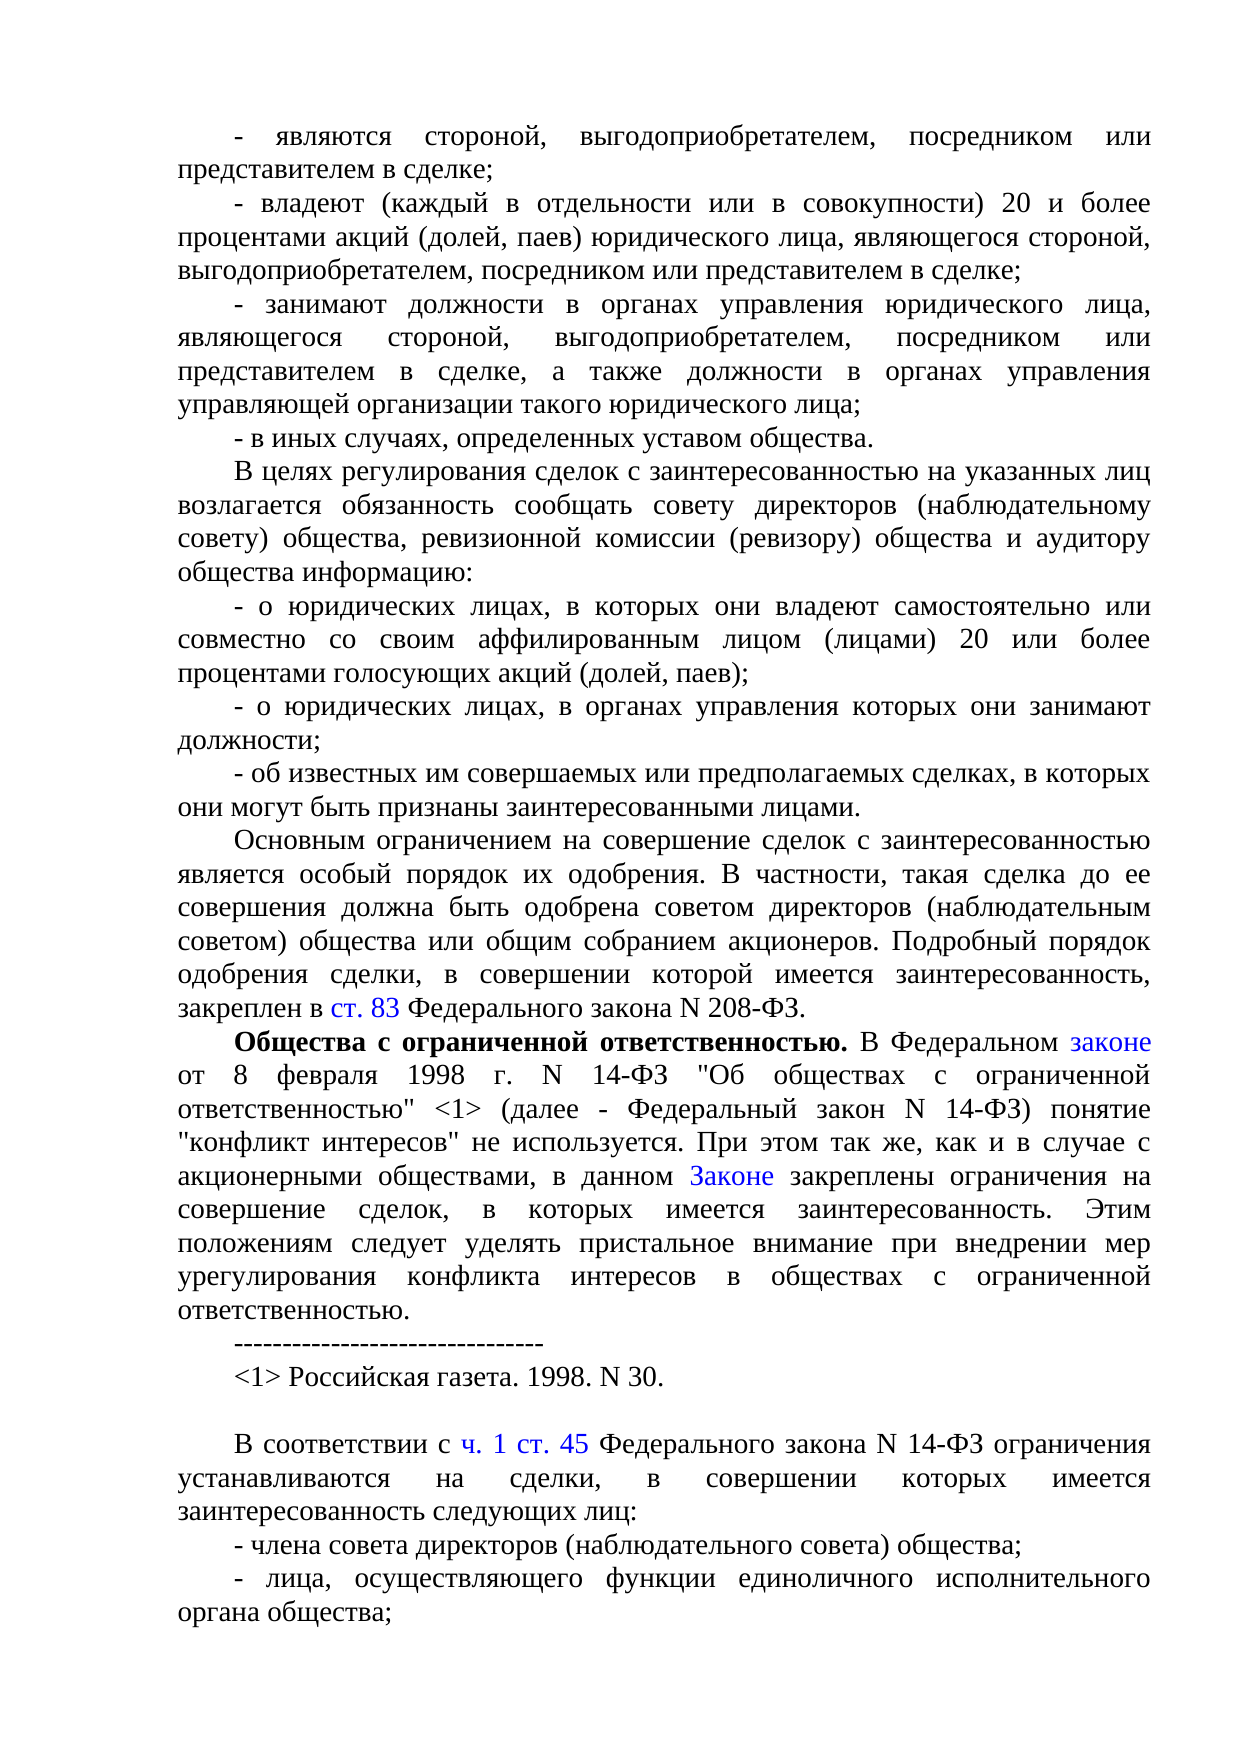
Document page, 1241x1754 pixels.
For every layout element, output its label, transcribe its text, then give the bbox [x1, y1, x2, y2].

text - занимают должности в органах управления юридического лица, являющегося стороной, выгодоприобретателем, посредником или представителем в сделке, а также должности в органах управления управляющей организации такого юридического лица; [177, 286, 1152, 420]
text В соответствии с ч. 1 ст. 45 Федерального закона N 14-ФЗ ограничения устанавливаются на сделки, в совершении которых имеется заинтересованность следующих лиц: [177, 1426, 1152, 1527]
text - о юридических лицах, в которых они владеют самостоятельно или совместно со своим аффилированным лицом (лицами) 20 или более процентами голосующих акций (долей, паев); [177, 588, 1152, 688]
text - об известных им совершаемых или предполагаемых сделках, в которых они могут быть признаны заинтересованными лицами. [177, 755, 1152, 822]
text Общества с ограниченной ответственностью. В Федеральном законе от 8 февраля 1998 г. N 14-ФЗ "Об обществах с ограниченной ответственностью" <1> (далее - Федеральный закон N 14-ФЗ) понятие "конфликт интересов" не используется. При этом так же, как и в случае с акционерными обществами, в данном Законе закреплены ограничения на совершение сделок, в которых имеется заинтересованность. Этим положениям следует уделять пристальное внимание при внедрении мер урегулирования конфликта интересов в обществах с ограниченной ответственностью. [177, 1024, 1152, 1326]
text - являются стороной, выгодоприобретателем, посредником или представителем в сделке; [177, 118, 1152, 185]
text - о юридических лицах, в органах управления которых они занимают должности; [177, 688, 1152, 755]
text <1> Российская газета. 1998. N 30. [177, 1359, 1152, 1393]
text - в иных случаях, определенных уставом общества. [177, 420, 1152, 453]
text -------------------------------- [177, 1326, 1152, 1359]
text - лица, осуществляющего функции единоличного исполнительного органа общества; [177, 1560, 1152, 1627]
text В целях регулирования сделок с заинтересованностью на указанных лиц возлагается обязанность сообщать совету директоров (наблюдательному совету) общества, ревизионной комиссии (ревизору) общества и аудитору общества информацию: [177, 453, 1152, 588]
text - члена совета директоров (наблюдательного совета) общества; [177, 1527, 1152, 1560]
text - владеют (каждый в отдельности или в совокупности) 20 и более процентами акций (долей, паев) юридического лица, являющегося стороной, выгодоприобретателем, посредником или представителем в сделке; [177, 185, 1152, 286]
text Основным ограничением на совершение сделок с заинтересованностью является особый порядок их одобрения. В частности, такая сделка до ее совершения должна быть одобрена советом директоров (наблюдательным советом) общества или общим собранием акционеров. Подробный порядок одобрения сделки, в совершении которой имеется заинтересованность, закреплен в ст. 83 Федерального закона N 208-ФЗ. [177, 822, 1152, 1024]
